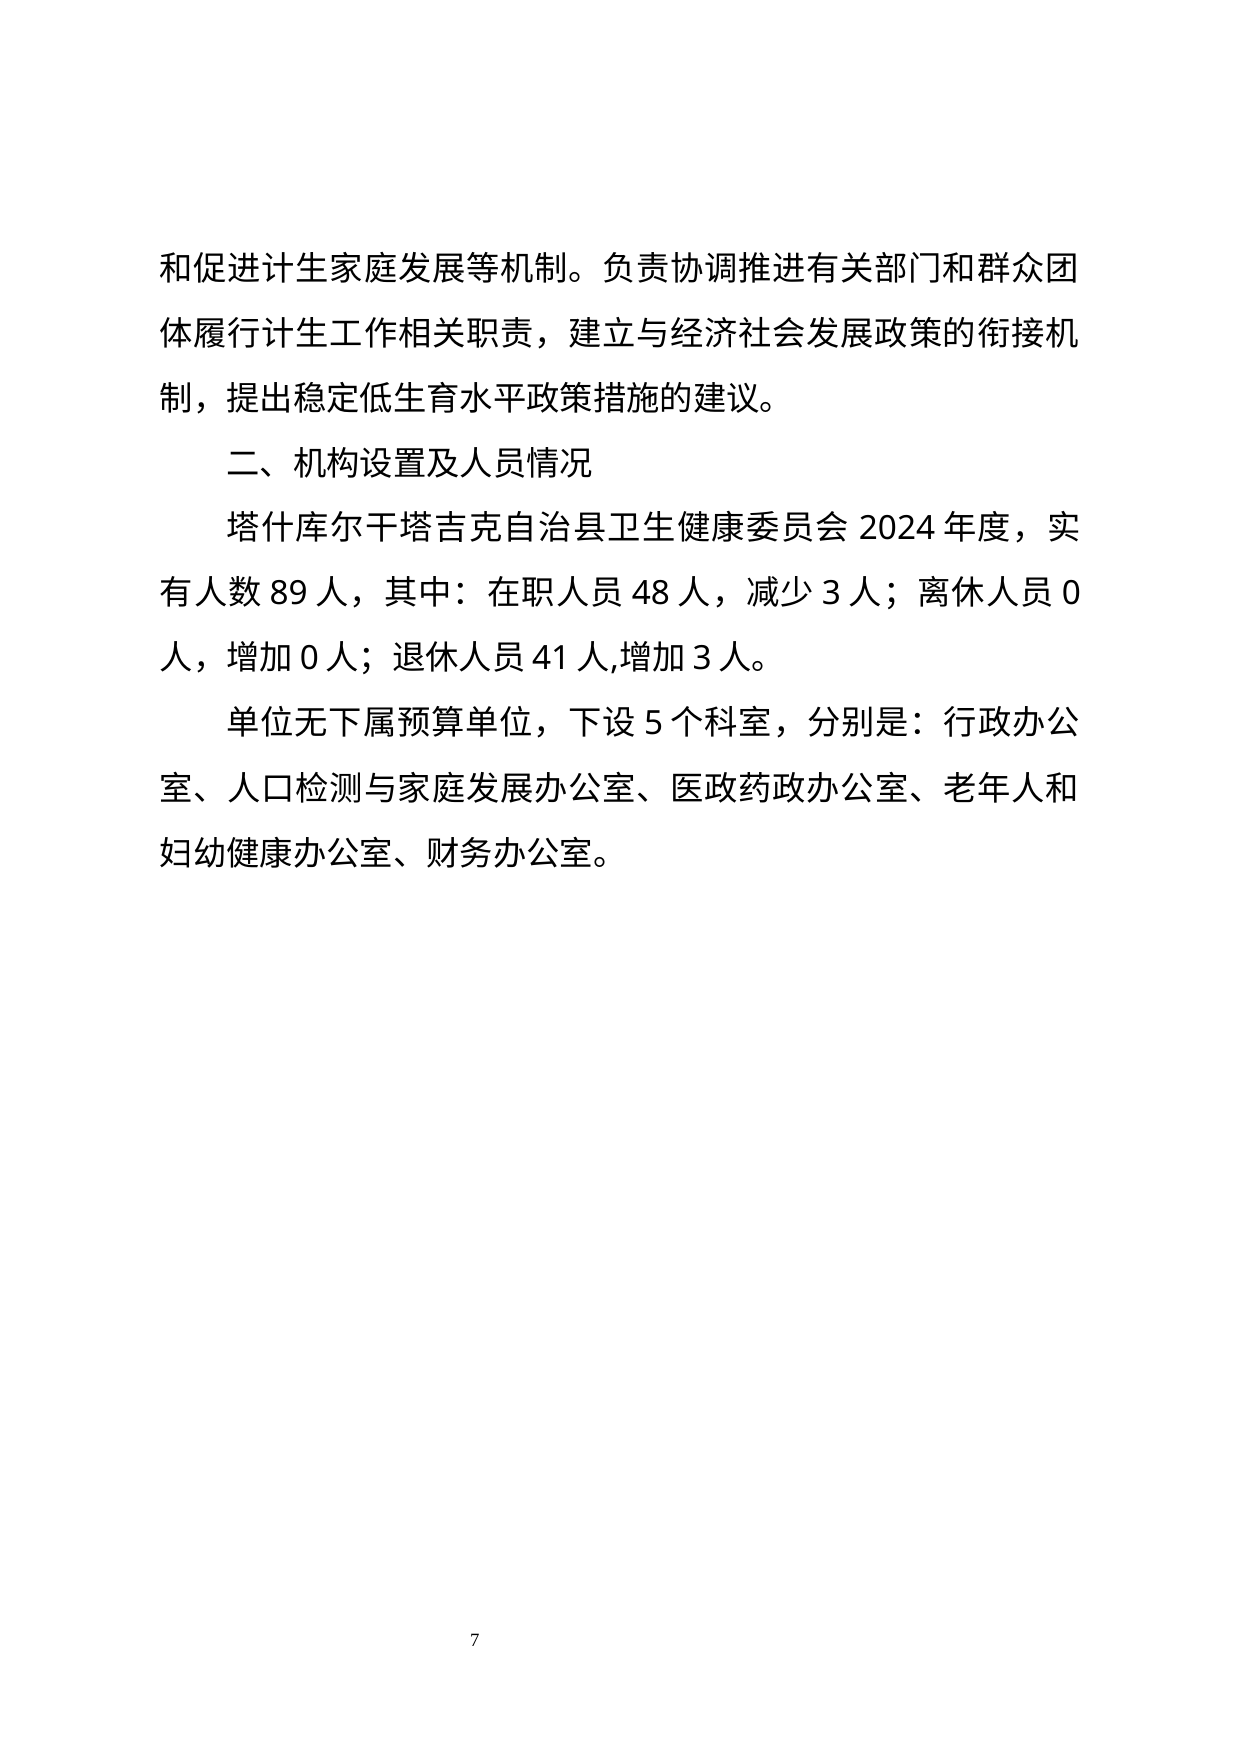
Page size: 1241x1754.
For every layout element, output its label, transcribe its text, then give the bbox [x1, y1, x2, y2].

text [159, 233, 1081, 428]
text 二、机构设置及人员情况 [159, 428, 1081, 493]
text 单位无下属预算单位，下设5个科室，分别是：行政办公室、人口检测与家庭发展办公室、医政药政办公室、老年人和妇幼健康办公室、财务办公室。 [159, 688, 1081, 883]
text 塔什库尔干塔吉克自治县卫生健康委员会2024年度，实有人数89人，其中：在职人员48人，减少3人；离休人员0人，增加0人；退休人员41人,增加3人。 [159, 493, 1081, 688]
